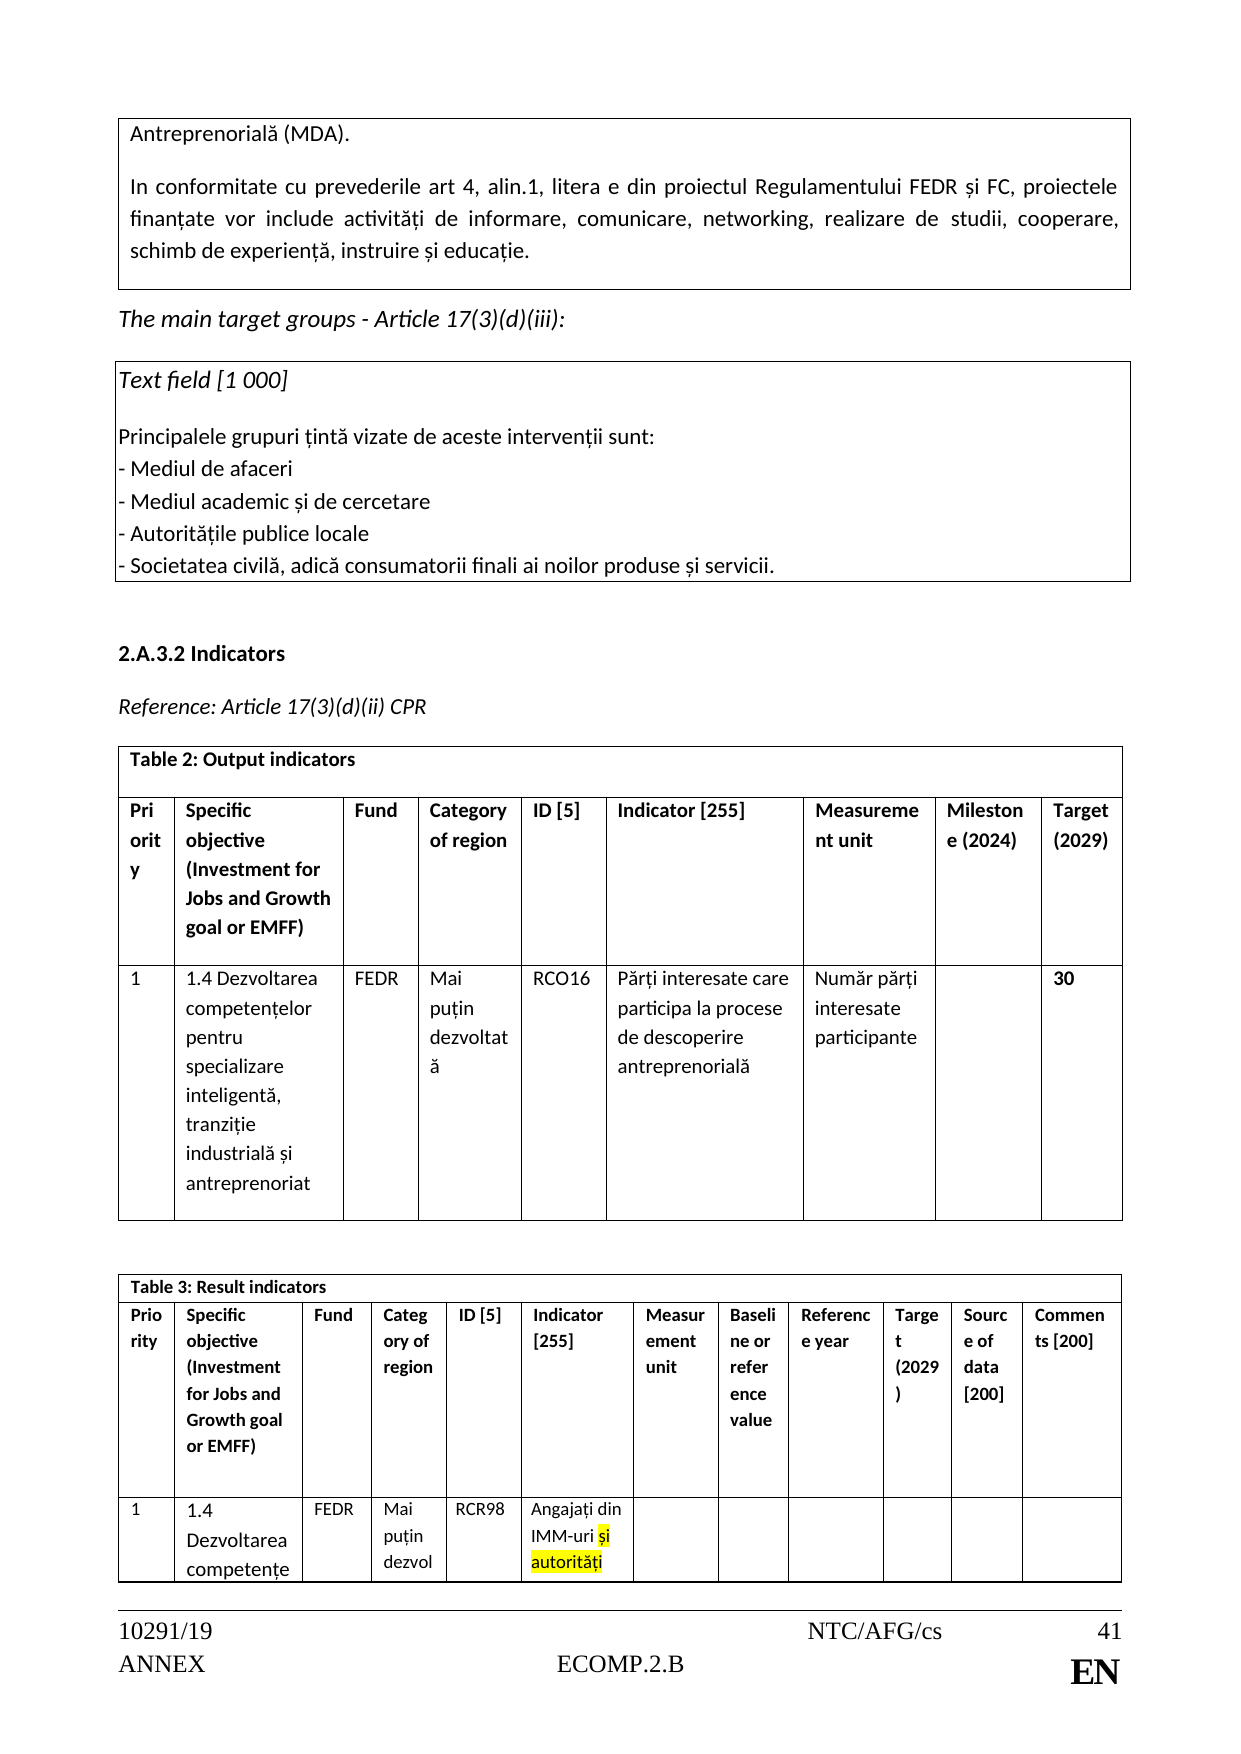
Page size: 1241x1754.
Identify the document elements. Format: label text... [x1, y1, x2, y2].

table_cell Target (2029) [884, 1303, 951, 1497]
text Principalele grupuri țintă vizate de aceste intervenții sunt: [116, 419, 1130, 450]
table_cell [1023, 1498, 1121, 1581]
table_cell Source of data [200] [952, 1303, 1022, 1497]
text Text field [1 000] [116, 362, 1130, 395]
table_cell FEDR [344, 966, 418, 1220]
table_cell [522, 1498, 633, 1581]
table_cell Priority [119, 1303, 174, 1497]
table_cell Reference year [789, 1303, 883, 1497]
table_cell 1 [119, 1498, 174, 1581]
table_cell Milestone (2024) [936, 798, 1041, 964]
table_cell Baseline or reference value [719, 1303, 788, 1497]
text - Autoritățile publice locale [116, 516, 1130, 547]
table_cell [719, 1498, 788, 1581]
table_header Table 3: Result indicators [119, 1275, 1121, 1302]
text The main target groups - Article 17(3)(d)(iii): [118, 303, 1122, 333]
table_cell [372, 1498, 446, 1581]
table_cell Fund [344, 798, 418, 964]
table_cell Measurement unit [634, 1303, 718, 1497]
table_header Table 2: Output indicators [119, 747, 1122, 797]
table_cell [952, 1498, 1022, 1581]
table_cell FEDR [303, 1498, 371, 1581]
table_cell Category of region [372, 1303, 446, 1497]
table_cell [175, 1498, 302, 1581]
table_cell [936, 966, 1041, 1220]
text Reference: Article 17(3)(d)(ii) CPR [118, 692, 1122, 721]
table_cell Indicator [255] [522, 1303, 633, 1497]
table_cell Category of region [419, 798, 521, 964]
table_cell 1.4 Dezvoltarea competențelor pentru specializare inteligentă, tranziție industrială și antreprenoriat [175, 966, 343, 1220]
table_cell Mai puțin dezvoltată [419, 966, 521, 1220]
table_cell ID [5] [447, 1303, 521, 1497]
table_cell Specific objective (Investment for Jobs and Growth goal or EMFF) [175, 1303, 302, 1497]
table_cell Specific objective (Investment for Jobs and Growth goal or EMFF) [175, 798, 343, 964]
text 2.A.3.2 Indicators [118, 639, 1122, 667]
text - Mediul de afaceri [116, 451, 1130, 483]
table_cell 30 [1042, 966, 1122, 1220]
table_cell [884, 1498, 951, 1581]
table_cell Target (2029) [1042, 798, 1122, 964]
table_cell [789, 1498, 883, 1581]
table_cell [634, 1498, 718, 1581]
table_cell Număr părți interesate participante [804, 966, 935, 1220]
table_cell Priority [119, 798, 174, 964]
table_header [119, 119, 1130, 289]
text - Societatea civilă, adică consumatorii finali ai noilor produse și servicii. [116, 548, 1130, 581]
table_cell Comments [200] [1023, 1303, 1121, 1497]
text - Mediul academic și de cercetare [116, 484, 1130, 515]
table_cell RCO16 [522, 966, 606, 1220]
table_cell Measurement unit [804, 798, 935, 964]
table_cell Indicator [255] [607, 798, 803, 964]
table_cell Fund [303, 1303, 371, 1497]
table_cell RCR98 [447, 1498, 521, 1581]
table_cell Părți interesate care participa la procese de descoperire antreprenorială [607, 966, 803, 1220]
table_cell 1 [119, 966, 174, 1220]
table_cell ID [5] [522, 798, 606, 964]
